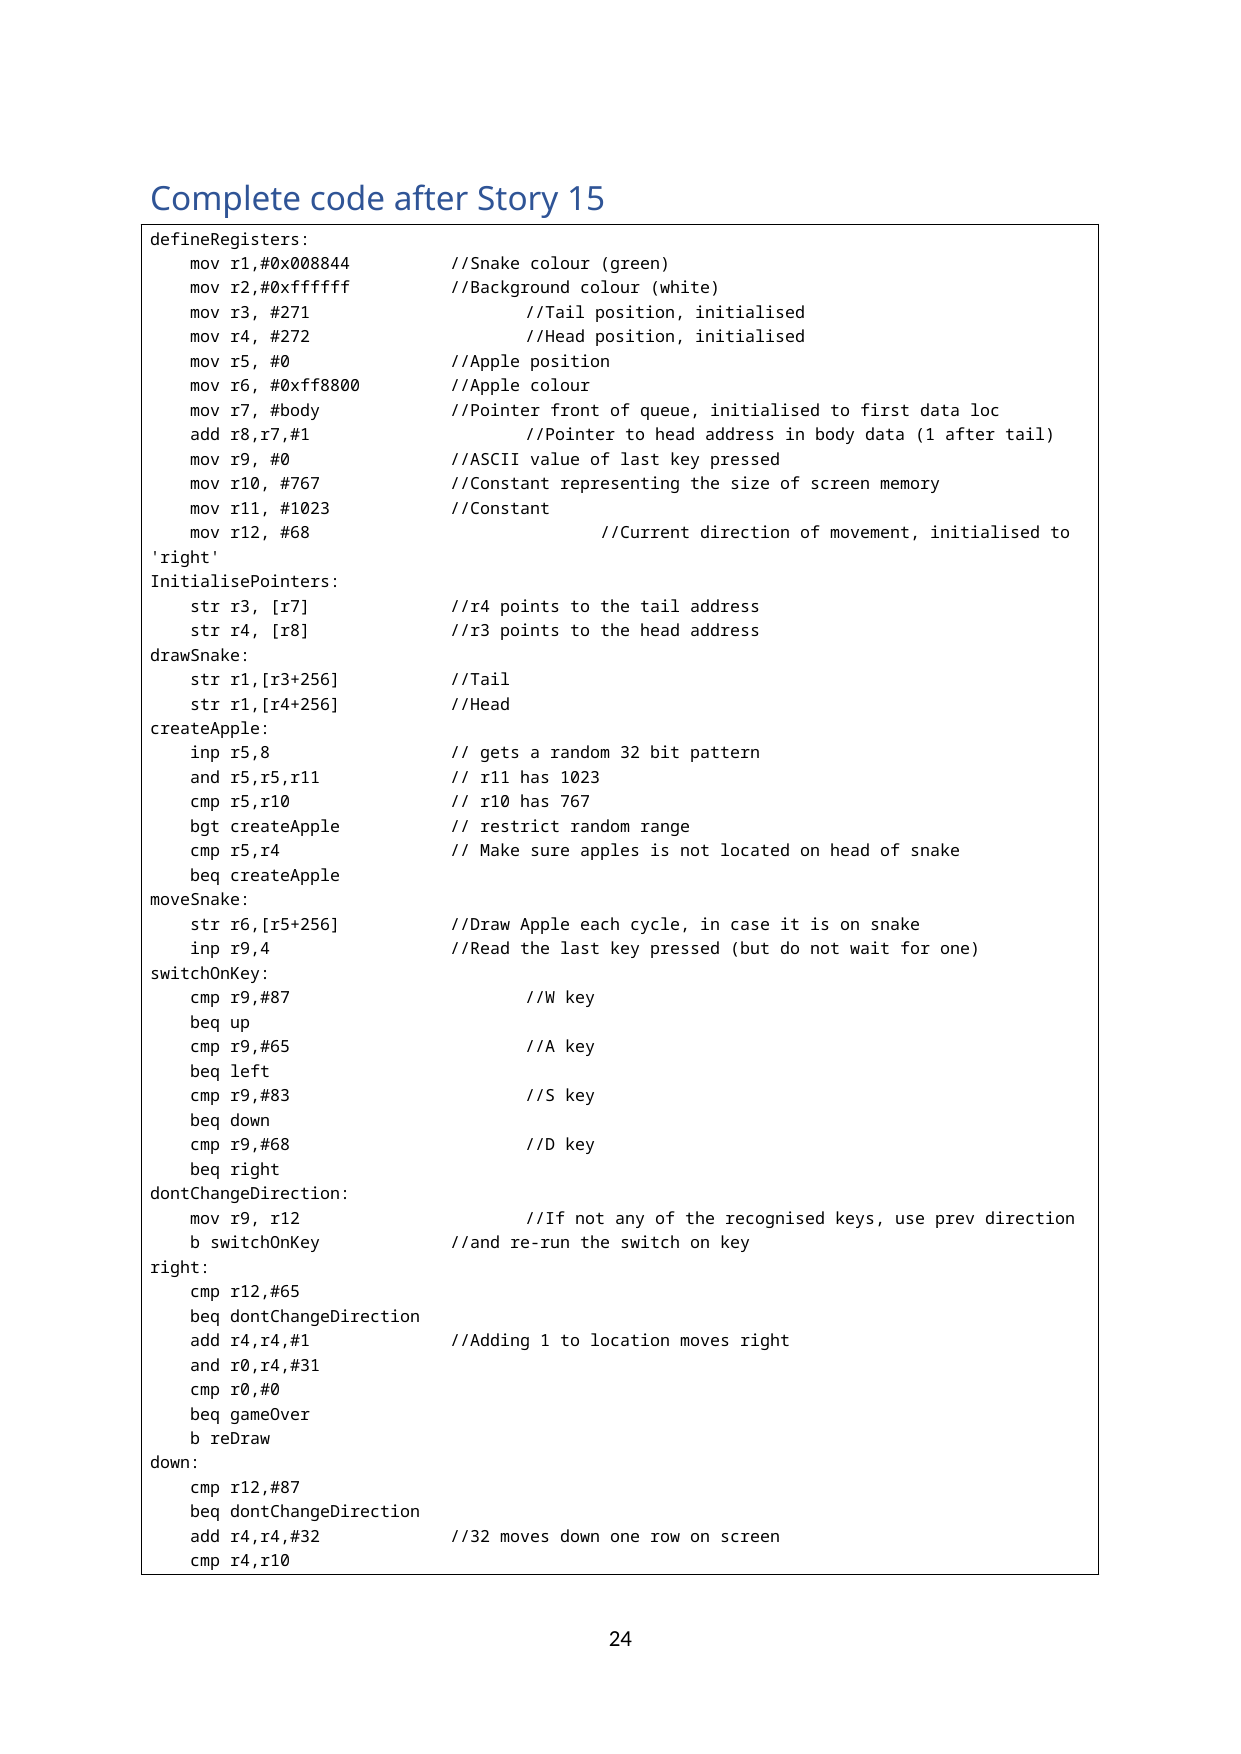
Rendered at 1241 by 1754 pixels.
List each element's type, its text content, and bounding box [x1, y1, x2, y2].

text InitialisePointers: [142, 567, 1098, 591]
text beq up [142, 1007, 1098, 1032]
text cmp r5,r4 // Make sure apples is not located on head of snake [142, 836, 1098, 860]
text switchOnKey: [142, 958, 1098, 983]
text mov r9, #0 //ASCII value of last key pressed [142, 444, 1098, 469]
text bgt createApple // restrict random range [142, 811, 1098, 836]
text cmp r0,#0 [142, 1374, 1098, 1399]
text defineRegisters: [142, 225, 1098, 248]
text beq gameOver [142, 1399, 1098, 1423]
text beq dontChangeDirection [142, 1497, 1098, 1521]
text cmp r4,r10 [142, 1546, 1098, 1574]
text mov r5, #0 //Apple position [142, 346, 1098, 371]
text inp r5,8 // gets a random 32 bit pattern [142, 738, 1098, 762]
text and r5,r5,r11 // r11 has 1023 [142, 762, 1098, 787]
text cmp r5,r10 // r10 has 767 [142, 787, 1098, 811]
text str r1,[r4+256] //Head [142, 689, 1098, 713]
subtitle Complete code after Story 15 [150, 175, 1090, 220]
text beq down [142, 1105, 1098, 1130]
text and r0,r4,#31 [142, 1350, 1098, 1374]
text mov r2,#0xffffff //Background colour (white) [142, 273, 1098, 297]
text beq right [142, 1154, 1098, 1179]
text mov r12, #68 //Current direction of movement, initialised to 'right' [142, 518, 1098, 567]
text mov r7, #body //Pointer front of queue, initialised to first data loc [142, 395, 1098, 420]
text str r1,[r3+256] //Tail [142, 664, 1098, 689]
text beq dontChangeDirection [142, 1301, 1098, 1326]
text inp r9,4 //Read the last key pressed (but do not wait for one) [142, 934, 1098, 958]
text createApple: [142, 713, 1098, 738]
text add r4,r4,#32 //32 moves down one row on screen [142, 1521, 1098, 1546]
text b reDraw [142, 1423, 1098, 1448]
text str r3, [r7] //r4 points to the tail address [142, 591, 1098, 616]
text beq createApple [142, 860, 1098, 885]
text moveSnake: [142, 885, 1098, 909]
text cmp r9,#87 //W key [142, 983, 1098, 1007]
text cmp r9,#65 //A key [142, 1032, 1098, 1056]
text add r4,r4,#1 //Adding 1 to location moves right [142, 1326, 1098, 1350]
text b switchOnKey //and re-run the switch on key [142, 1228, 1098, 1252]
text mov r4, #272 //Head position, initialised [142, 322, 1098, 346]
text mov r9, r12 //If not any of the recognised keys, use prev direction [142, 1203, 1098, 1228]
text str r6,[r5+256] //Draw Apple each cycle, in case it is on snake [142, 909, 1098, 934]
text cmp r9,#83 //S key [142, 1081, 1098, 1105]
text cmp r12,#65 [142, 1277, 1098, 1301]
text drawSnake: [142, 640, 1098, 664]
text mov r1,#0x008844 //Snake colour (green) [142, 248, 1098, 273]
text cmp r9,#68 //D key [142, 1130, 1098, 1154]
text mov r6, #0xff8800 //Apple colour [142, 371, 1098, 395]
text add r8,r7,#1 //Pointer to head address in body data (1 after tail) [142, 420, 1098, 444]
text beq left [142, 1056, 1098, 1081]
text mov r3, #271 //Tail position, initialised [142, 297, 1098, 322]
text right: [142, 1252, 1098, 1277]
text cmp r12,#87 [142, 1472, 1098, 1497]
text down: [142, 1448, 1098, 1472]
text str r4, [r8] //r3 points to the head address [142, 616, 1098, 640]
text dontChangeDirection: [142, 1179, 1098, 1203]
text mov r11, #1023 //Constant [142, 493, 1098, 518]
text mov r10, #767 //Constant representing the size of screen memory [142, 469, 1098, 493]
